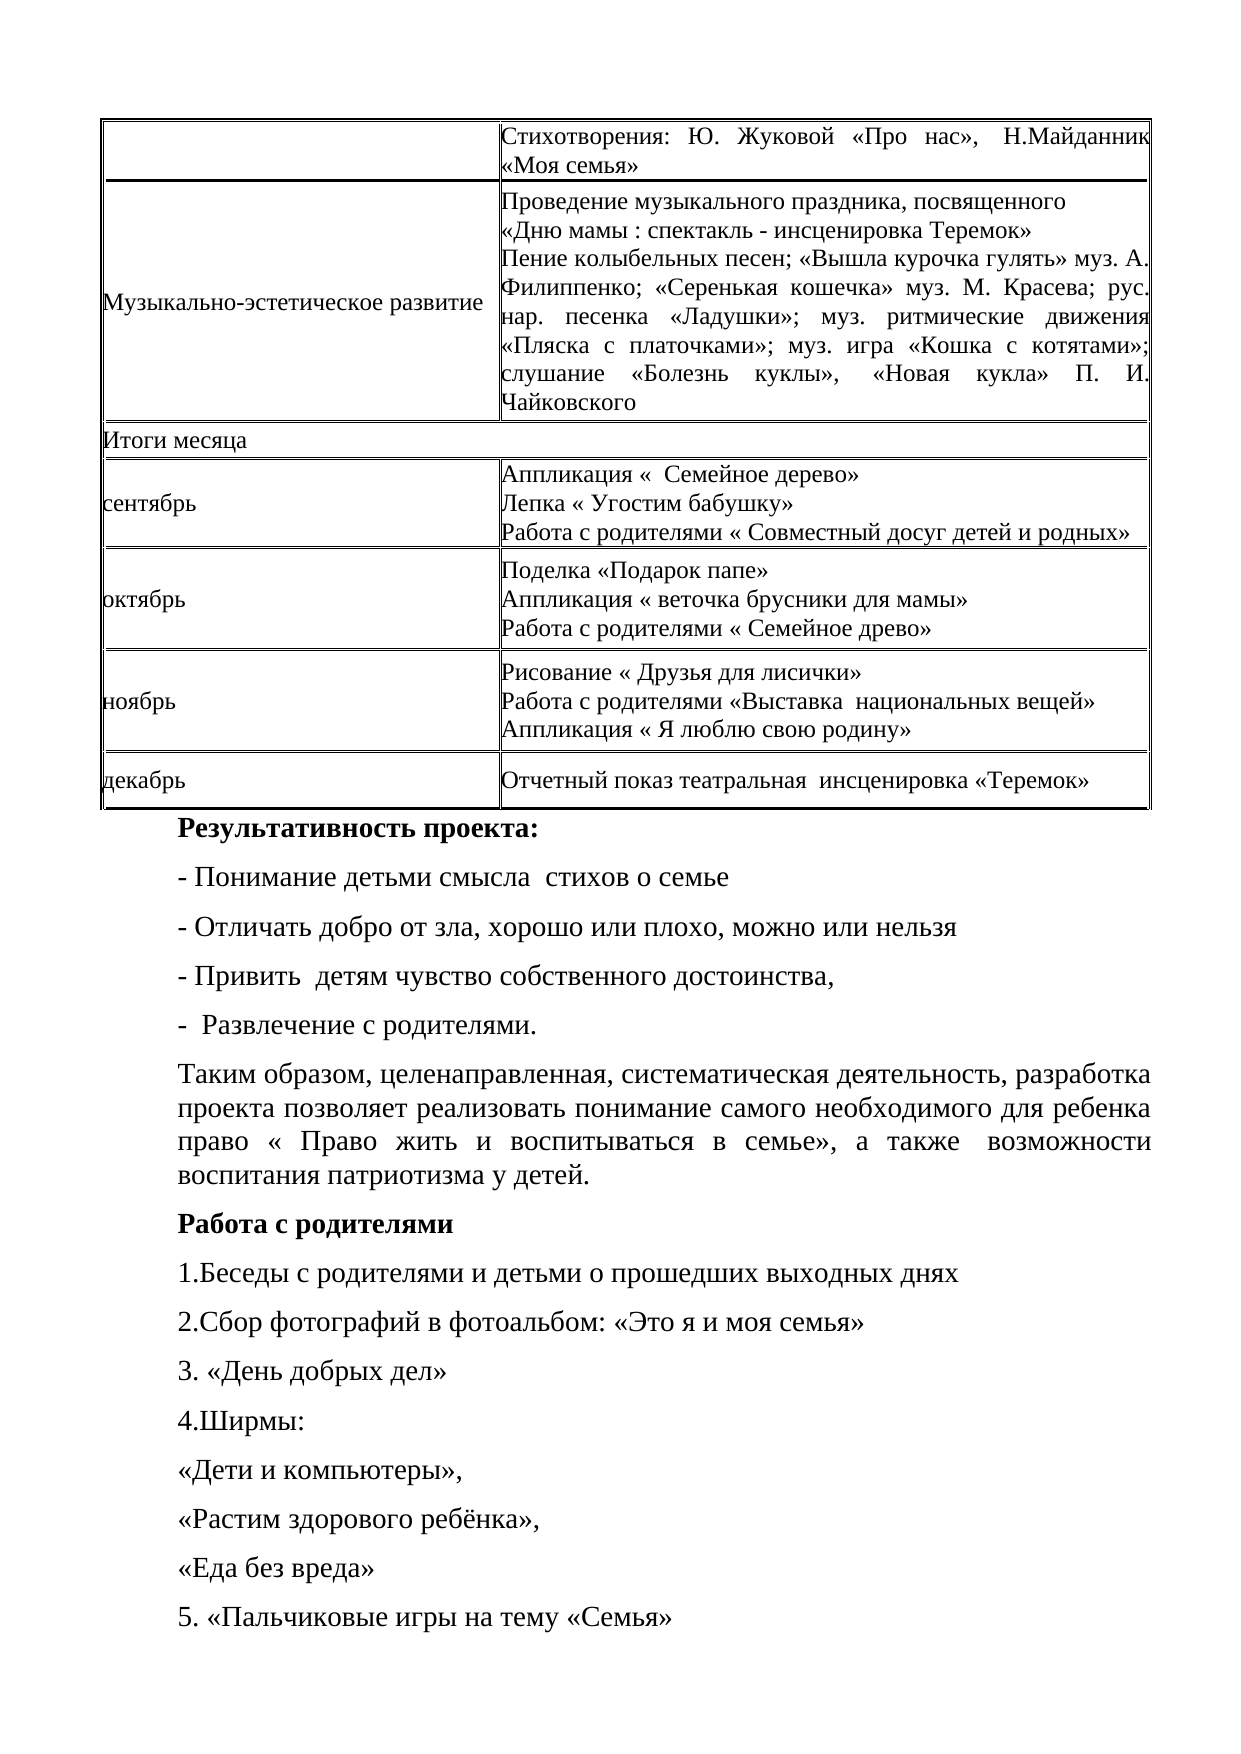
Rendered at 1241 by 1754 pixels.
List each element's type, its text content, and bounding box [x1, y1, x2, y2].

table_cell сентябрь [104, 456, 501, 546]
text 5. «Пальчиковые игры на тему «Семья» [177, 1599, 1152, 1633]
table_cell Рисование « Друзья для лисички» Работа с родителями «Выставка национальных вещей» Аппликация « Я люблю свою родину» [501, 648, 1150, 749]
text - Отличать добро от зла, хорошо или плохо, можно или нельзя [177, 909, 1152, 942]
text 2.Сбор фотографий в фотоальбом: «Это я и моя семья» [177, 1304, 1152, 1338]
table_cell октябрь [102, 546, 501, 648]
table_cell Поделка «Подарок папе» Аппликация « веточка брусники для мамы» Работа с родителями « Семейное древо» [501, 546, 1150, 648]
text - Привить детям чувство собственного достоинства, [177, 958, 1152, 991]
text 3. «День добрых дел» [177, 1353, 1152, 1387]
text - Понимание детьми смысла стихов о семье [177, 859, 1152, 893]
text «Дети и компьютеры», [177, 1452, 1152, 1485]
text Таким образом, целенаправленная, систематическая деятельность, разработка проекта позволяет реализовать понимание самого необходимого для ребенка право « Право жить и воспитываться в семье», а также возможности воспитания патриотизма у детей. [177, 1056, 1152, 1190]
text 1.Беседы с родителями и детьми о прошедших выходных днях [177, 1255, 1152, 1289]
table_cell Аппликация « Семейное дерево» Лепка « Угостим бабушку» Работа с родителями « Совместный досуг детей и родных» [501, 456, 1149, 546]
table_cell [501, 122, 1149, 179]
text «Еда без вреда» [177, 1550, 1152, 1584]
text Работа с родителями [177, 1206, 1152, 1239]
text Результативность проекта: [177, 810, 1152, 844]
table_cell Музыкально-эстетическое развитие [104, 179, 499, 420]
table_cell Проведение музыкального праздника, посвященного «Дню мамы : спектакль - инсценировка Теремок» Пение колыбельных песен; «Вышла курочка гулять» муз. А. Филиппенко; «Серенькая кошечка» муз. М. Красева; рус. нар. песенка «Ладушки»; муз. ритмические движения «Пляска с платочками»; муз. игра «Кошка с котятами»; слушание «Болезнь куклы», «Новая кукла» П. И. Чайковского [502, 179, 1149, 420]
table_cell декабрь [104, 750, 499, 807]
text «Растим здорового ребёнка», [177, 1501, 1152, 1534]
table_cell Итоги месяца [102, 420, 1150, 456]
text - Развлечение с родителями. [177, 1007, 1152, 1041]
table_cell ноябрь [102, 648, 501, 749]
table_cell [104, 122, 501, 179]
text 4.Ширмы: [177, 1403, 1152, 1436]
table_cell Отчетный показ театральная инсценировка «Теремок» [502, 750, 1149, 807]
